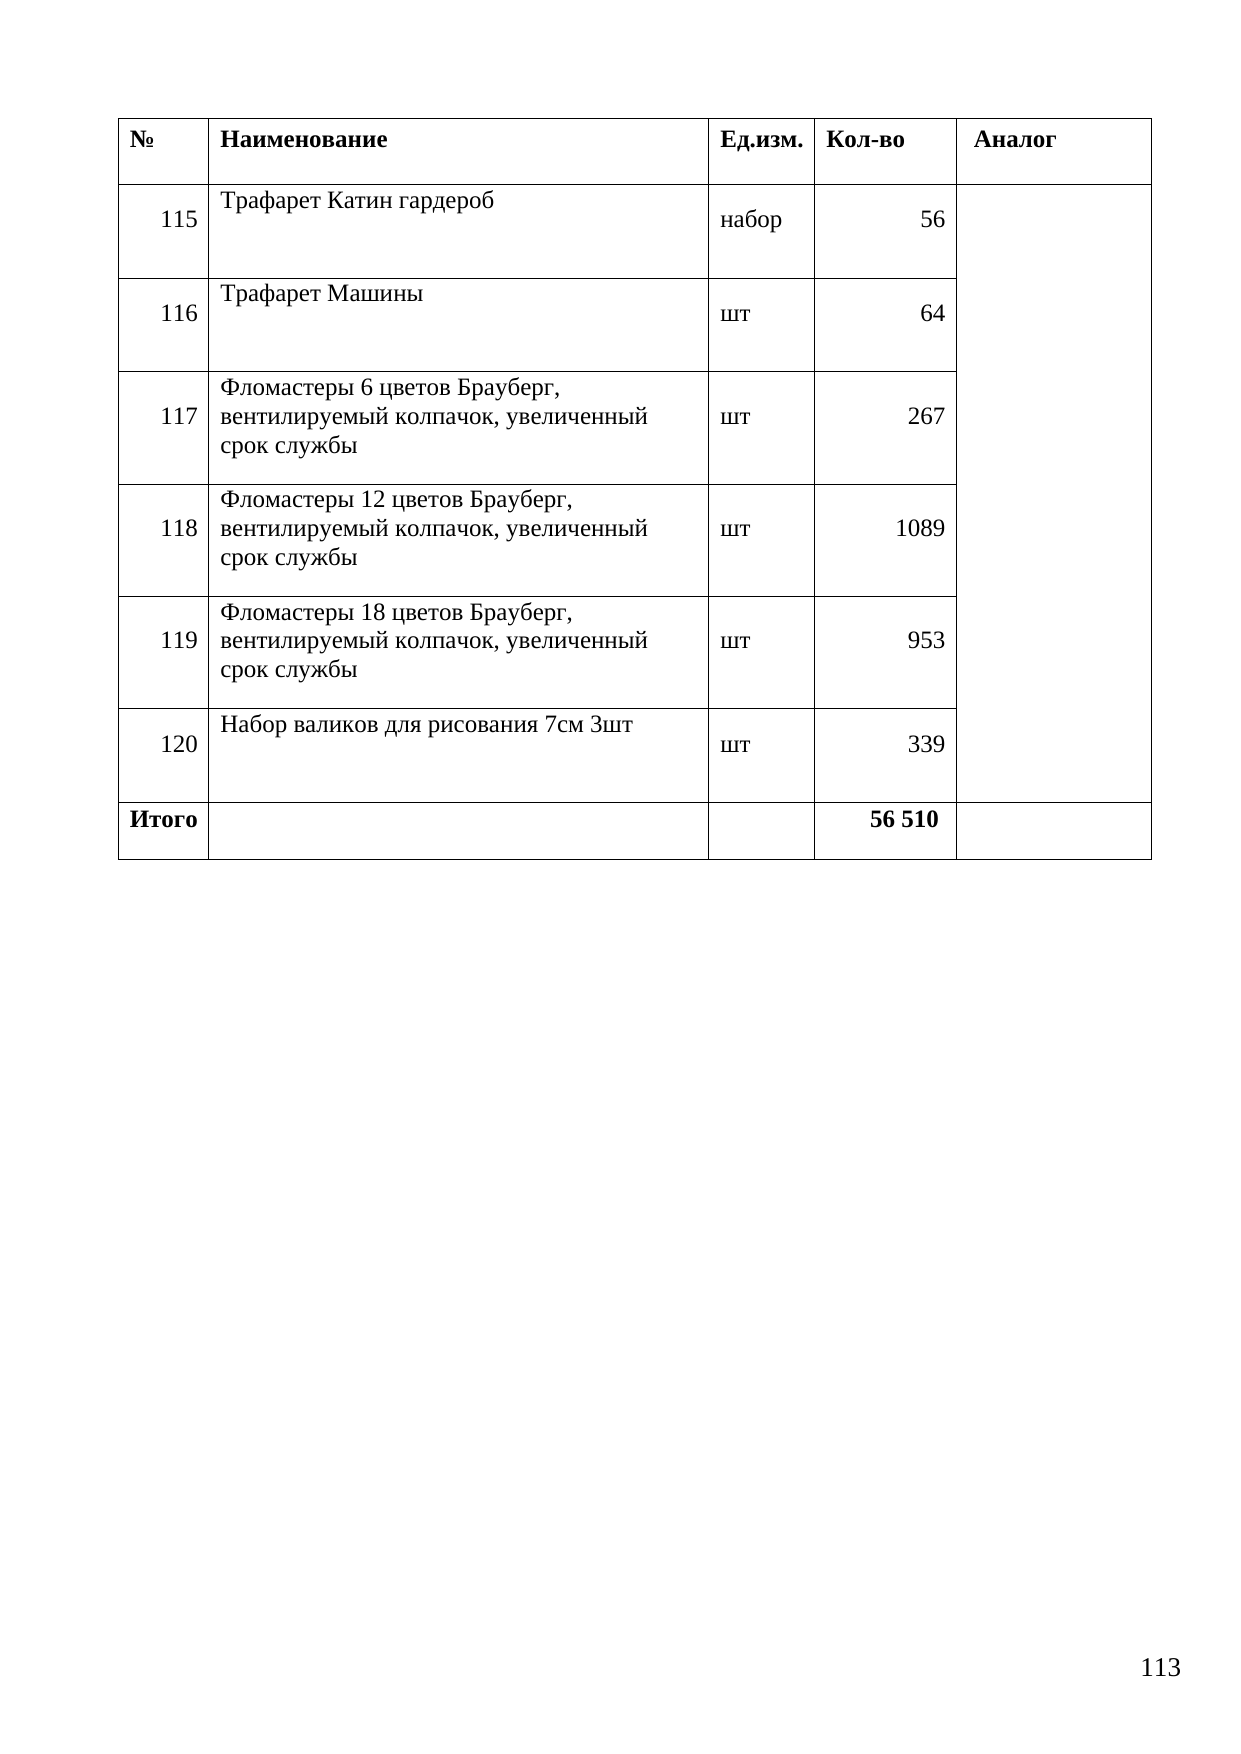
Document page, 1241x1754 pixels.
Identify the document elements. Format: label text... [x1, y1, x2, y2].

table_cell Фломастеры 6 цветов Брауберг, вентилируемый колпачок, увеличенный срок службы [209, 372, 708, 483]
table_cell шт [709, 279, 814, 371]
table_cell 120 [119, 709, 208, 802]
table_cell 56 510 [815, 803, 956, 859]
table_cell шт [709, 597, 814, 708]
table_cell [209, 803, 708, 859]
table_cell 56 [815, 185, 956, 277]
table_header Наименование [209, 119, 708, 184]
table_cell шт [709, 372, 814, 483]
table_cell Фломастеры 12 цветов Брауберг, вентилируемый колпачок, увеличенный срок службы [209, 485, 708, 596]
table_cell 267 [815, 372, 956, 483]
table_cell Итого [119, 803, 208, 859]
table_cell набор [709, 185, 814, 277]
table_cell Трафарет Катин гардероб [209, 185, 708, 277]
table_cell 118 [119, 485, 208, 596]
table_cell [709, 803, 814, 859]
table_cell 115 [119, 185, 208, 277]
table_header № [119, 119, 208, 184]
table_cell 1089 [815, 485, 956, 596]
table_cell Набор валиков для рисования 7см 3шт [209, 709, 708, 802]
table_cell 119 [119, 597, 208, 708]
table_header Кол-во [815, 119, 956, 184]
table_cell Трафарет Машины [209, 279, 708, 371]
table_cell шт [709, 709, 814, 802]
table_cell шт [709, 485, 814, 596]
table_cell 339 [815, 709, 956, 802]
table_cell 116 [119, 279, 208, 371]
table_cell 953 [815, 597, 956, 708]
table_cell Фломастеры 18 цветов Брауберг, вентилируемый колпачок, увеличенный срок службы [209, 597, 708, 708]
table_cell 117 [119, 372, 208, 483]
table_header Ед.изм. [709, 119, 814, 184]
table_cell 64 [815, 279, 956, 371]
table_header Аналог [957, 119, 1151, 184]
table_cell [957, 803, 1151, 859]
